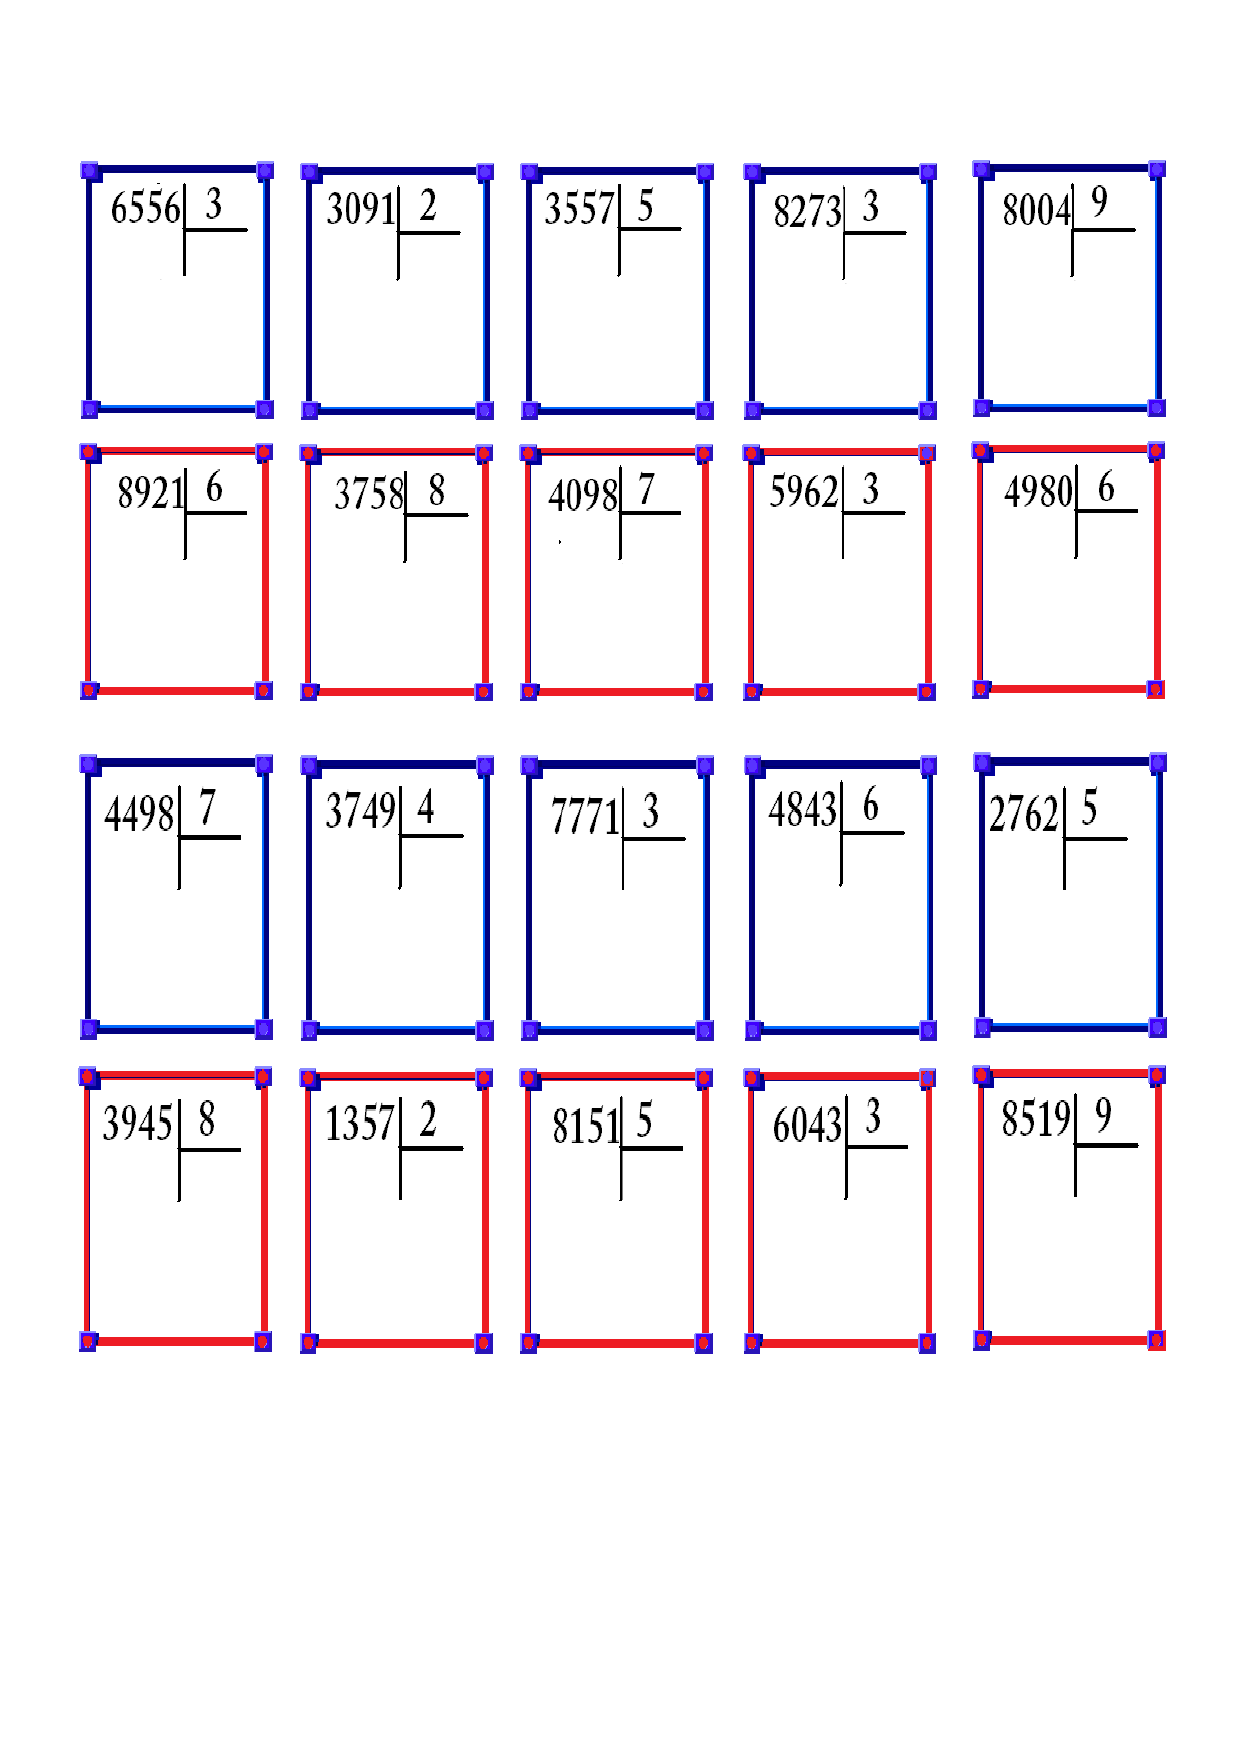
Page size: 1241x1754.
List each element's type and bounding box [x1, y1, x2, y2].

picture [70, 738, 1175, 1357]
picture [70, 147, 1175, 714]
